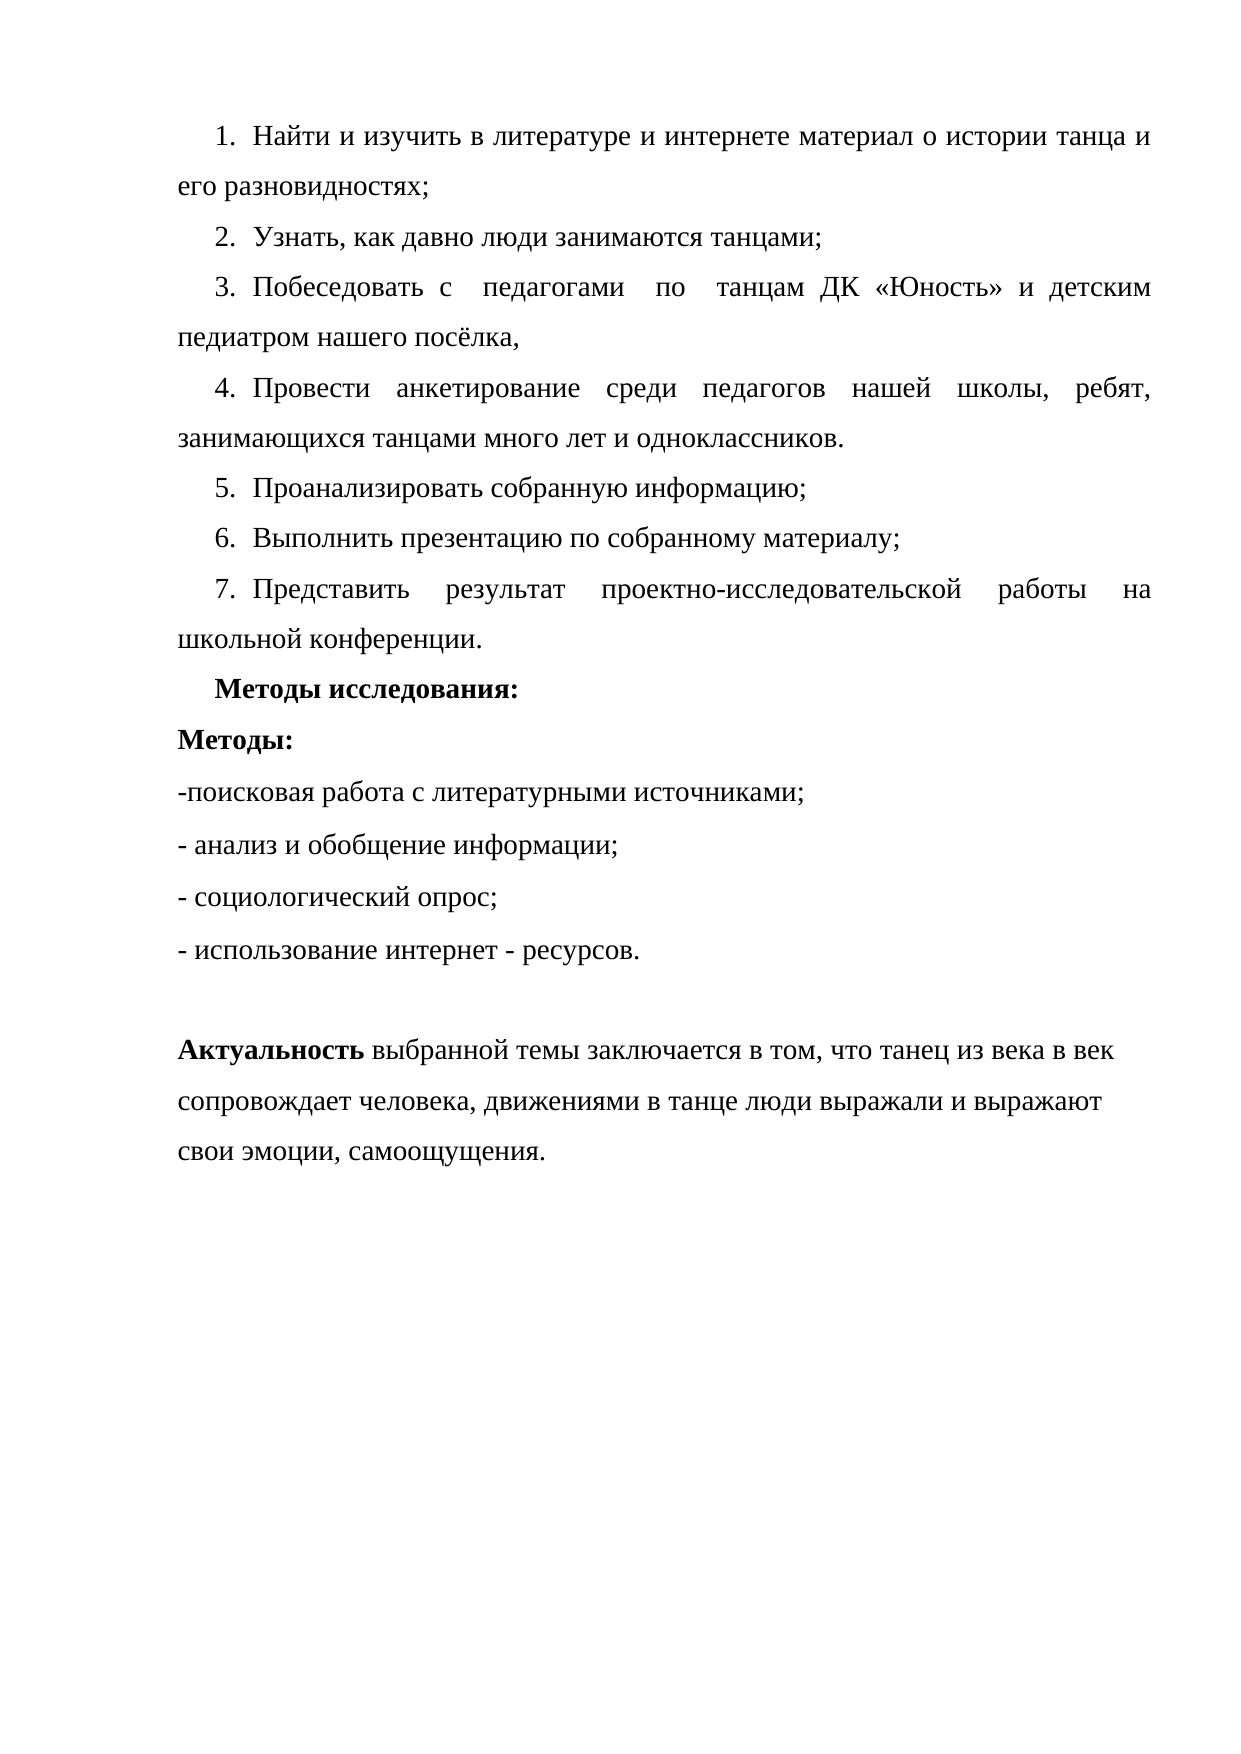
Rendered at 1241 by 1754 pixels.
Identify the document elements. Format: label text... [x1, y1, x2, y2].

text - использование интернет - ресурсов. [177, 932, 1152, 965]
list Узнать, как давно люди занимаются танцами; [177, 219, 1152, 252]
text -поисковая работа с литературными источниками; [177, 774, 1152, 808]
list Провести анкетирование среди педагогов нашей школы, ребят, занимающихся танцами много лет и одноклассников. [177, 370, 1152, 453]
list Методы исследования: [177, 672, 1152, 705]
text Методы: [177, 722, 1152, 755]
list Представить результат проектно-исследовательской работы на школьной конференции. [177, 571, 1152, 655]
list Найти и изучить в литературе и интернете материал о истории танца и его разновидностях; [177, 118, 1152, 202]
text - социологический опрос; [177, 879, 1152, 913]
text - анализ и обобщение информации; [177, 827, 1152, 860]
text Актуальность выбранной темы заключается в том, что танец из века в век сопровождает человека, движениями в танце люди выражали и выражают свои эмоции, самоощущения. [177, 1032, 1152, 1167]
list Проанализировать собранную информацию; [177, 470, 1152, 504]
list Побеседовать с педагогами по танцам ДК «Юность» и детским педиатром нашего посёлка, [177, 269, 1152, 353]
list Выполнить презентацию по собранному материалу; [177, 521, 1152, 554]
